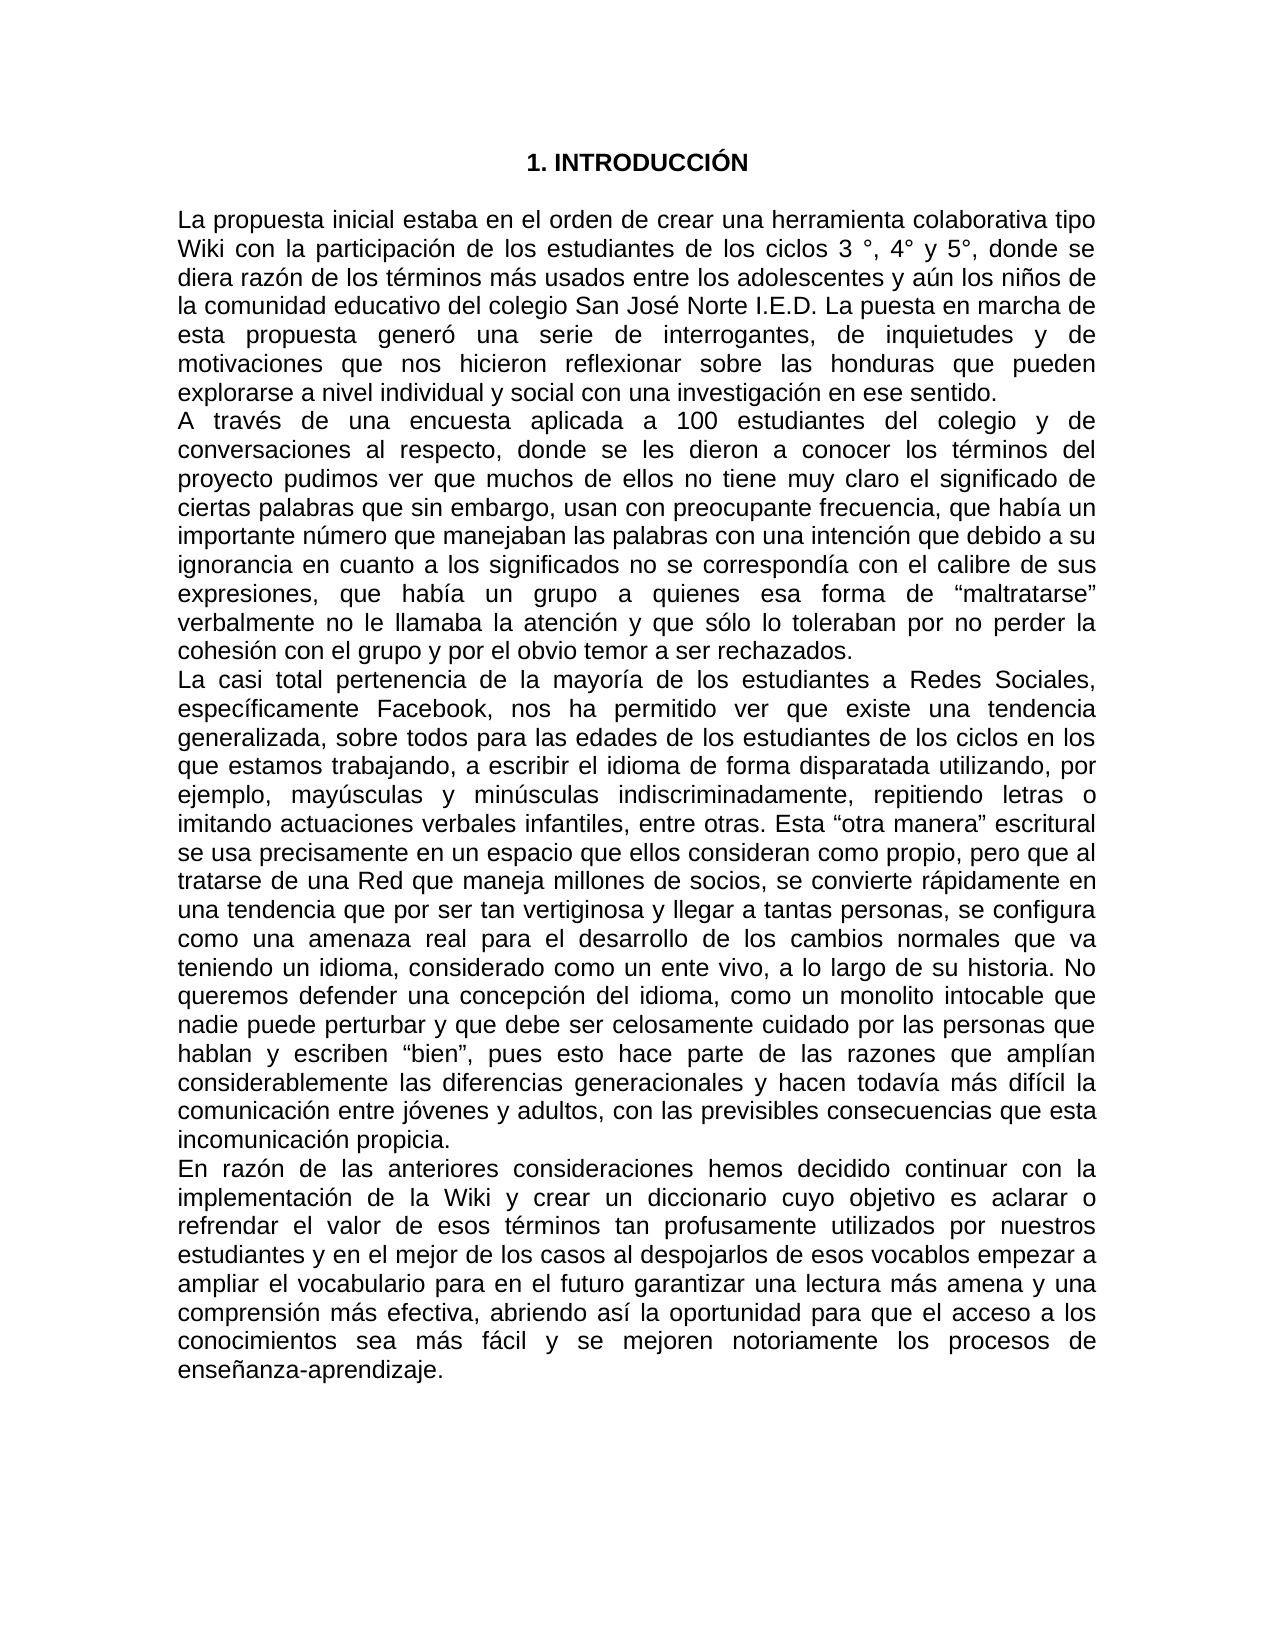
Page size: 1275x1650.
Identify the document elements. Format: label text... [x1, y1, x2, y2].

text La casi total pertenencia de la mayoría de los estudiantes a Redes Sociales, específicamente Facebook, nos ha permitido ver que existe una tendencia generalizada, sobre todos para las edades de los estudiantes de los ciclos en los que estamos trabajando, a escribir el idioma de forma disparatada utilizando, por ejemplo, mayúsculas y minúsculas indiscriminadamente, repitiendo letras o imitando actuaciones verbales infantiles, entre otras. Esta “otra manera” escritural se usa precisamente en un espacio que ellos consideran como propio, pero que al tratarse de una Red que maneja millones de socios, se convierte rápidamente en una tendencia que por ser tan vertiginosa y llegar a tantas personas, se configura como una amenaza real para el desarrollo de los cambios normales que va teniendo un idioma, considerado como un ente vivo, a lo largo de su historia. No queremos defender una concepción del idioma, como un monolito intocable que nadie puede perturbar y que debe ser celosamente cuidado por las personas que hablan y escriben “bien”, pues esto hace parte de las razones que amplían considerablemente las diferencias generacionales y hacen todavía más difícil la comunicación entre jóvenes y adultos, con las previsibles consecuencias que esta incomunicación propicia. [177, 665, 1098, 1154]
text La propuesta inicial estaba en el orden de crear una herramienta colaborativa tipo Wiki con la participación de los estudiantes de los ciclos 3 °, 4° y 5°, donde se diera razón de los términos más usados entre los adolescentes y aún los niños de la comunidad educativo del colegio San José Norte I.E.D. La puesta en marcha de esta propuesta generó una serie de interrogantes, de inquietudes y de motivaciones que nos hicieron reflexionar sobre las honduras que pueden explorarse a nivel individual y social con una investigación en ese sentido. [177, 205, 1098, 406]
text 1. INTRODUCCIÓN [177, 148, 1098, 176]
text A través de una encuesta aplicada a 100 estudiantes del colegio y de conversaciones al respecto, donde se les dieron a conocer los términos del proyecto pudimos ver que muchos de ellos no tiene muy claro el significado de ciertas palabras que sin embargo, usan con preocupante frecuencia, que había un importante número que manejaban las palabras con una intención que debido a su ignorancia en cuanto a los significados no se correspondía con el calibre de sus expresiones, que había un grupo a quienes esa forma de “maltratarse” verbalmente no le llamaba la atención y que sólo lo toleraban por no perder la cohesión con el grupo y por el obvio temor a ser rechazados. [177, 406, 1098, 665]
text En razón de las anteriores consideraciones hemos decidido continuar con la implementación de la Wiki y crear un diccionario cuyo objetivo es aclarar o refrendar el valor de esos términos tan profusamente utilizados por nuestros estudiantes y en el mejor de los casos al despojarlos de esos vocablos empezar a ampliar el vocabulario para en el futuro garantizar una lectura más amena y una comprensión más efectiva, abriendo así la oportunidad para que el acceso a los conocimientos sea más fácil y se mejoren notoriamente los procesos de enseñanza-aprendizaje. [177, 1154, 1098, 1384]
